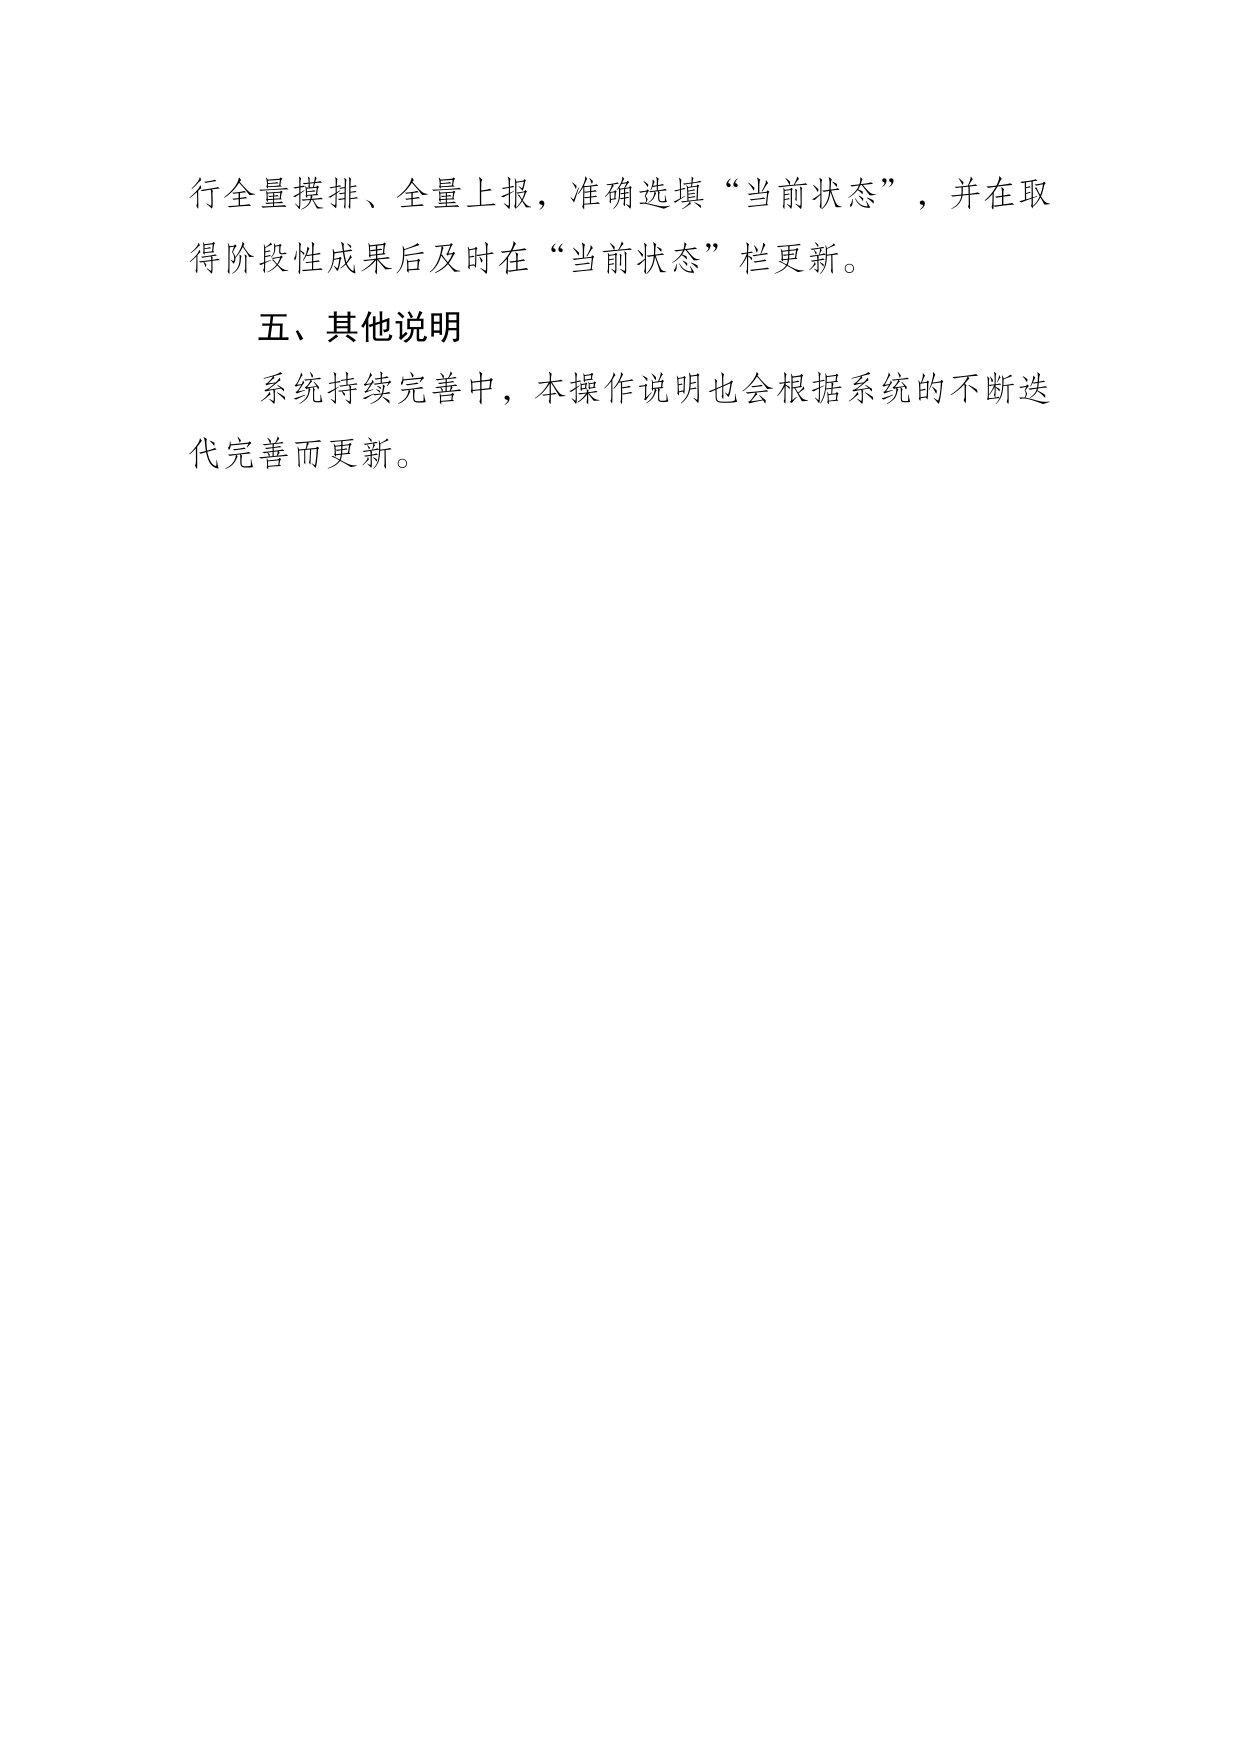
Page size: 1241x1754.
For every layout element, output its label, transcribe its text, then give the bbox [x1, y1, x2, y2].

list 系统持续完善中，本操作说明也会根据系统的不断迭代完善而更新。 [187, 357, 1053, 487]
text 五、其他说明 [187, 292, 1053, 357]
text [187, 162, 1053, 292]
